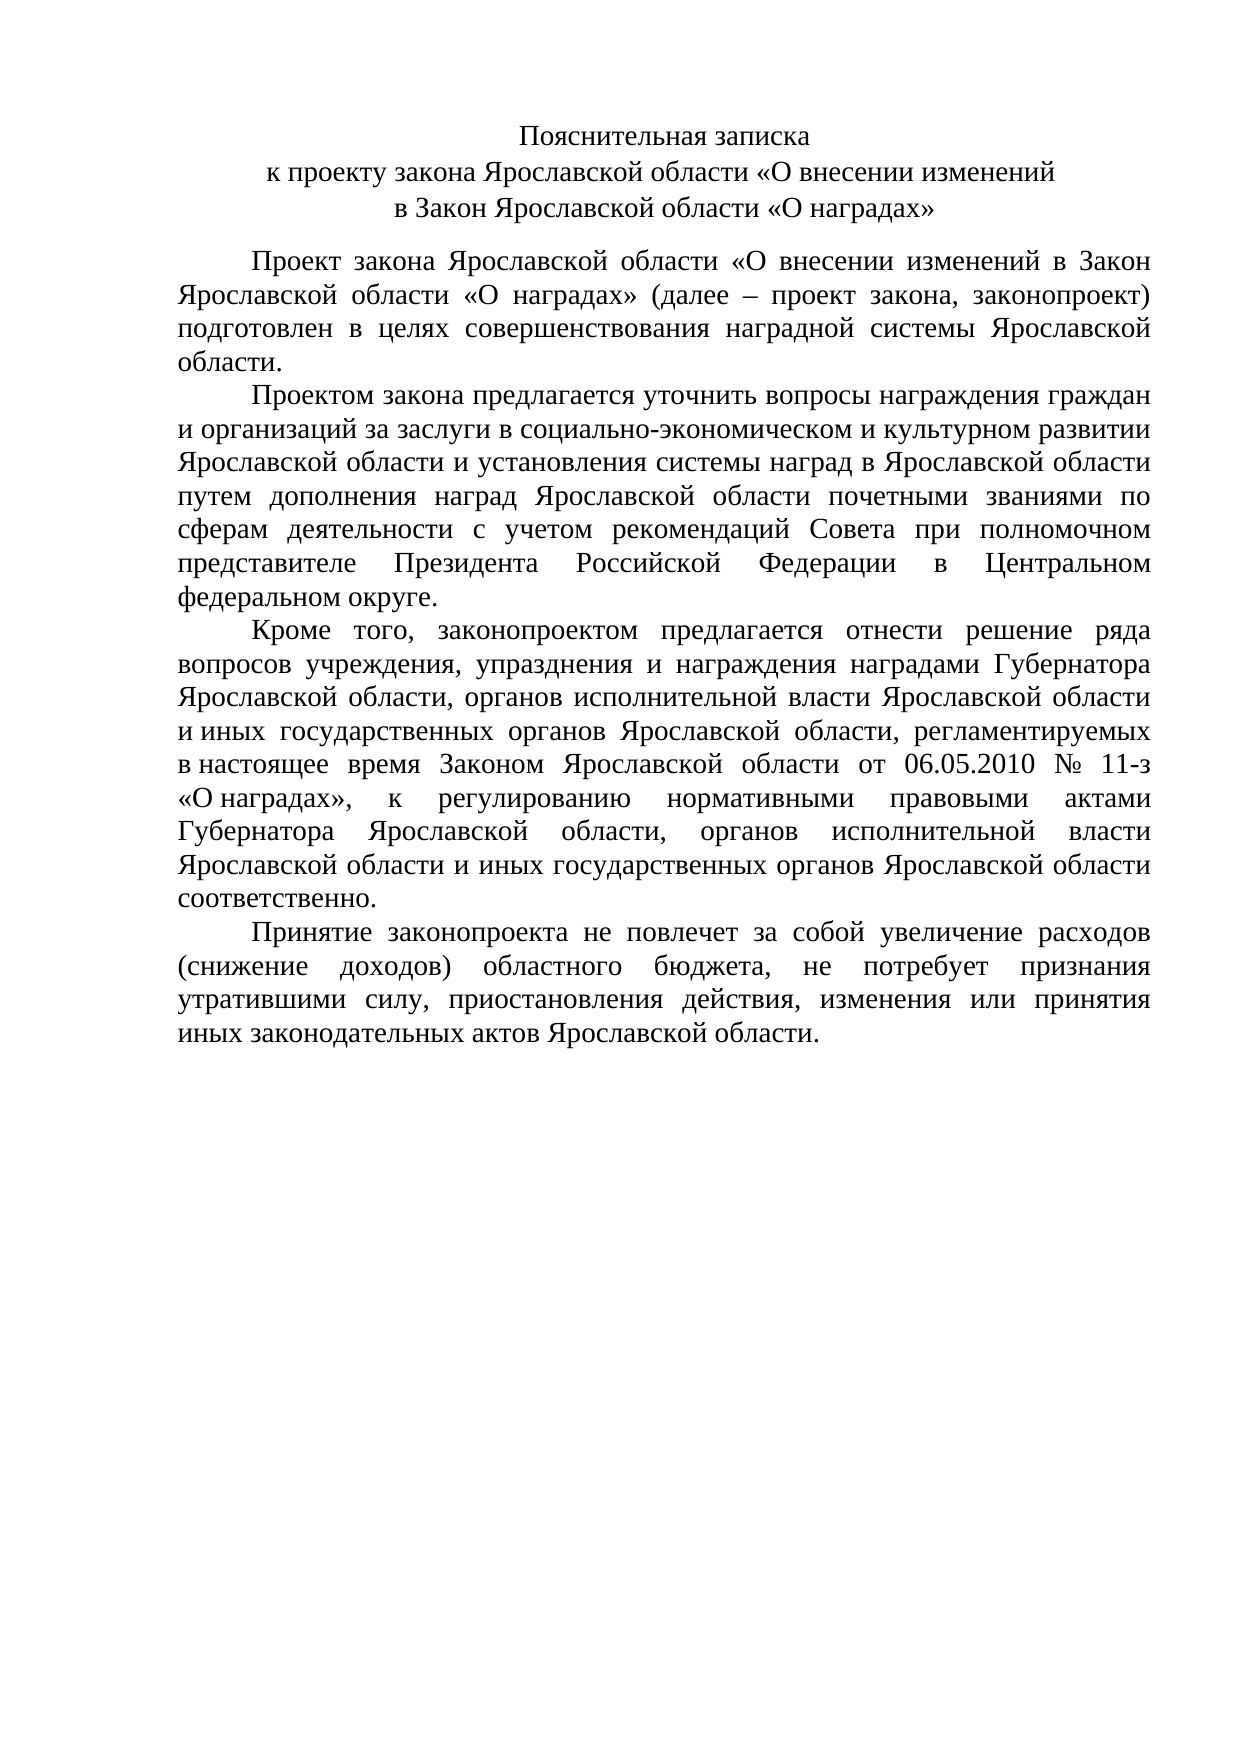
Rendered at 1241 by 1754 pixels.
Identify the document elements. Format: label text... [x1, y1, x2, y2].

text Пояснительная записка [177, 118, 1152, 152]
text Проектом закона предлагается уточнить вопросы награждения граждан и организаций за заслуги в социально-экономическом и культурном развитии Ярославской области и установления системы наград в Ярославской области путем дополнения наград Ярославской области почетными званиями по сферам деятельности с учетом рекомендаций Совета при полномочном представителе Президента Российской Федерации в Центральном федеральном округе. [177, 377, 1152, 612]
text Принятие законопроекта не повлечет за собой увеличение расходов (снижение доходов) областного бюджета, не потребует признания утратившими силу, приостановления действия, изменения или принятия иных законодательных актов Ярославской области. [177, 914, 1152, 1048]
text Кроме того, законопроектом предлагается отнести решение ряда вопросов учреждения, упразднения и награждения наградами Губернатора Ярославской области, органов исполнительной власти Ярославской области и иных государственных органов Ярославской области, регламентируемых в настоящее время Законом Ярославской области от 06.05.2010 № 11-з «О наградах», к регулированию нормативными правовыми актами Губернатора Ярославской области, органов исполнительной власти Ярославской области и иных государственных органов Ярославской области соответственно. [177, 612, 1152, 914]
text к проекту закона Ярославской области «О внесении изменений в Закон Ярославской области «О наградах» [177, 154, 1152, 224]
text Проект закона Ярославской области «О внесении изменений в Закон Ярославской области «О наградах» (далее – проект закона, законопроект) подготовлен в целях совершенствования наградной системы Ярославской области. [177, 243, 1152, 377]
